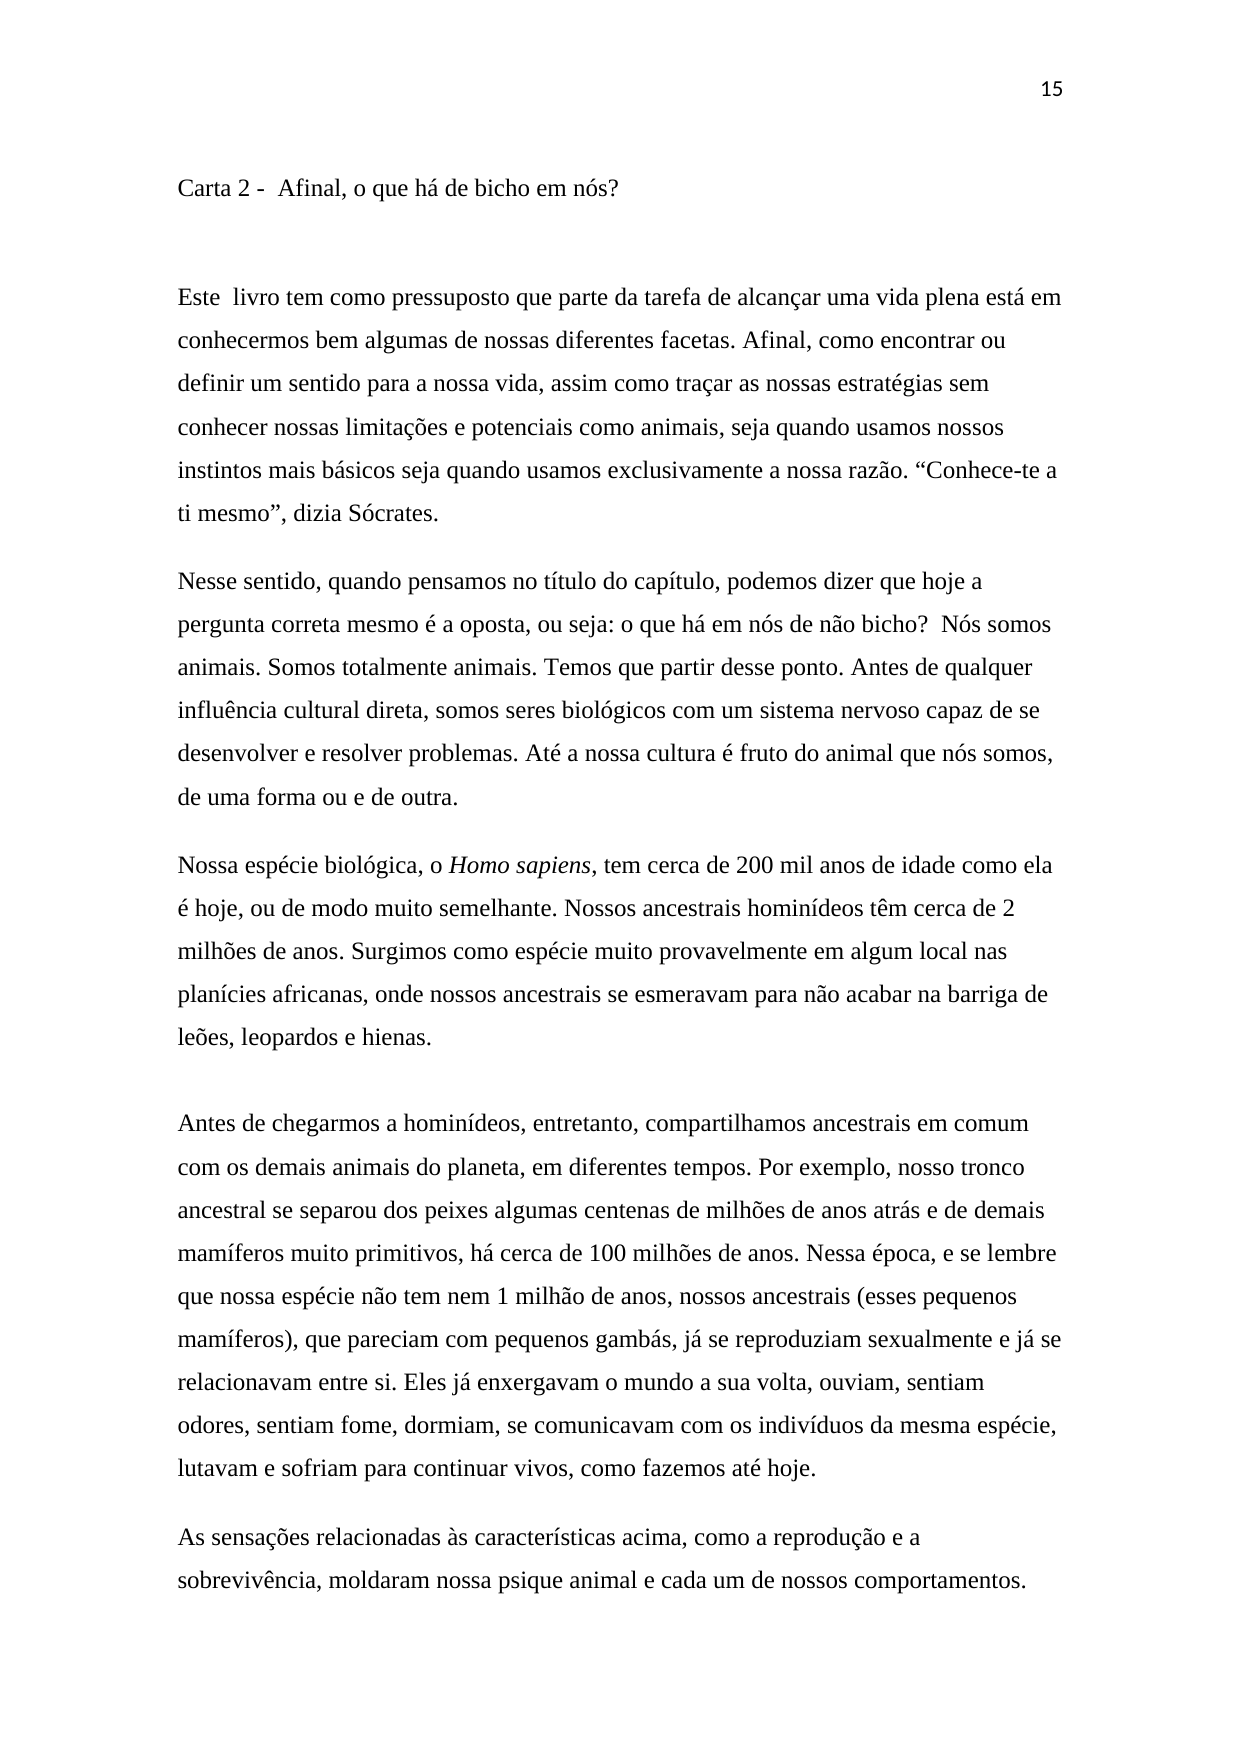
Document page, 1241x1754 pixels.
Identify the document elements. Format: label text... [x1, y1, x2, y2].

text Nesse sentido, quando pensamos no título do capítulo, podemos dizer que hoje a pergunta correta mesmo é a oposta, ou seja: o que há em nós de não bicho? Nós somos animais. Somos totalmente animais. Temos que partir desse ponto. Antes de qualquer influência cultural direta, somos seres biológicos com um sistema nervoso capaz de se desenvolver e resolver problemas. Até a nossa cultura é fruto do animal que nós somos, de uma forma ou e de outra. [177, 566, 1063, 810]
text Nossa espécie biológica, o Homo sapiens, tem cerca de 200 mil anos de idade como ela é hoje, ou de modo muito semelhante. Nossos ancestrais hominídeos têm cerca de 2 milhões de anos. Surgimos como espécie muito provavelmente em algum local nas planícies africanas, onde nossos ancestrais se esmeravam para não acabar na barriga de leões, leopardos e hienas. Antes de chegarmos a hominídeos, entretanto, compartilhamos ancestrais em comum com os demais animais do planeta, em diferentes tempos. Por exemplo, nosso tronco ancestral se separou dos peixes algumas centenas de milhões de anos atrás e de demais mamíferos muito primitivos, há cerca de 100 milhões de anos. Nessa época, e se lembre que nossa espécie não tem nem 1 milhão de anos, nossos ancestrais (esses pequenos mamíferos), que pareciam com pequenos gambás, já se reproduziam sexualmente e já se relacionavam entre si. Eles já enxergavam o mundo a sua volta, ouviam, sentiam odores, sentiam fome, dormiam, se comunicavam com os indivíduos da mesma espécie, lutavam e sofriam para continuar vivos, como fazemos até hoje. [177, 850, 1063, 1482]
text Este livro tem como pressuposto que parte da tarefa de alcançar uma vida plena está em conhecermos bem algumas de nossas diferentes facetas. Afinal, como encontrar ou definir um sentido para a nossa vida, assim como traçar as nossas estratégias sem conhecer nossas limitações e potenciais como animais, seja quando usamos nossos instintos mais básicos seja quando usamos exclusivamente a nossa razão. “Conhece-te a ti mesmo”, dizia Sócrates. [177, 282, 1063, 527]
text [177, 1522, 1063, 1593]
text Carta 2 - Afinal, o que há de bicho em nós? [177, 173, 1063, 243]
